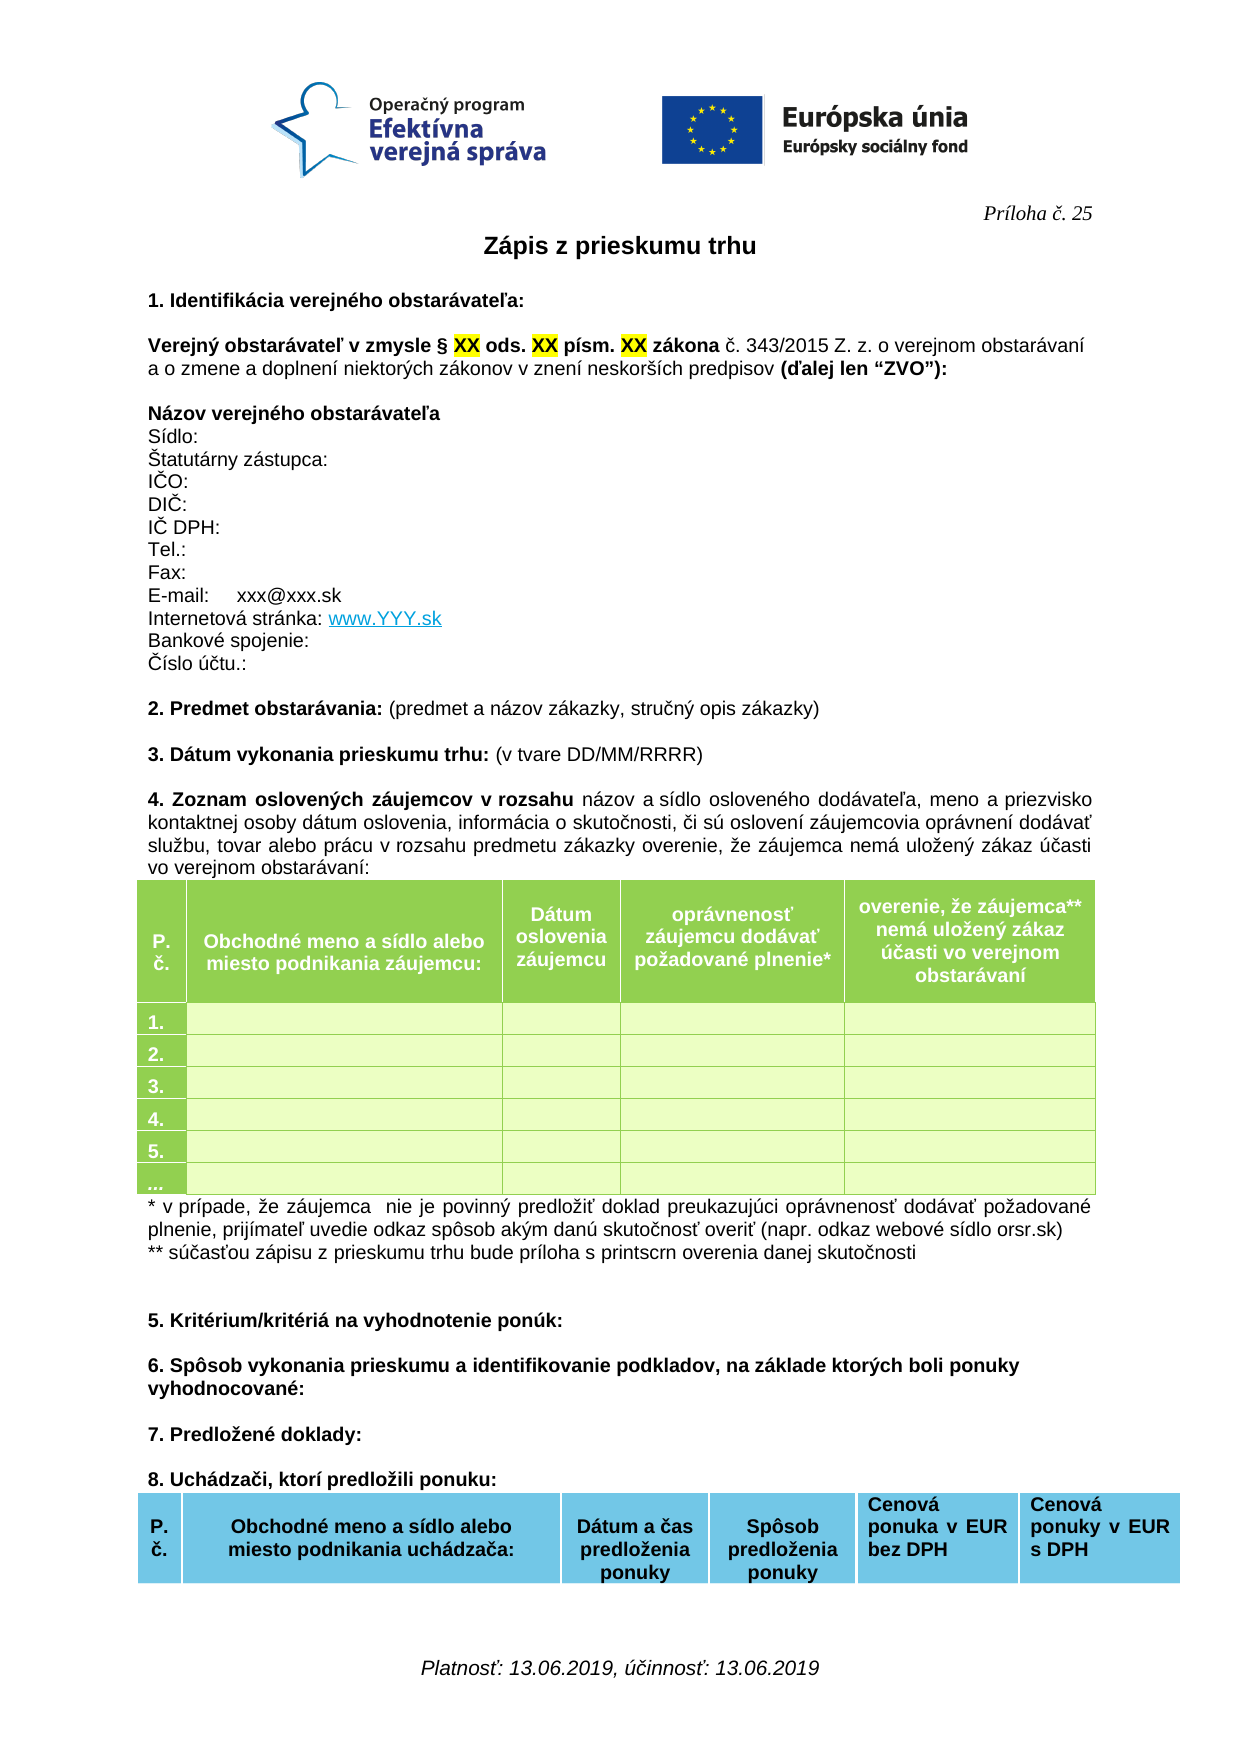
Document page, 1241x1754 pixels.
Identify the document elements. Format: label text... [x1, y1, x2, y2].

text 1. Identifikácia verejného obstarávateľa: [148, 288, 1092, 311]
text 7. Predložené doklady: [148, 1422, 1092, 1445]
text Štatutárny zástupca: [148, 447, 1092, 470]
text Zápis z prieskumu trhu [148, 231, 1092, 259]
text 2. Predmet obstarávania: (predmet a názov zákazky, stručný opis zákazky) [148, 697, 1092, 720]
text Internetová stránka: www.YYY.sk [148, 606, 1092, 629]
table_cell 2. [137, 1035, 186, 1066]
table_cell [503, 1003, 620, 1034]
text DIČ: [148, 493, 1092, 516]
table_header P. č. [138, 1493, 181, 1583]
table_cell [845, 1003, 1095, 1034]
text 6. Spôsob vykonania prieskumu a identifikovanie podkladov, na základe ktorých boli ponuky vyhodnocované: [148, 1354, 1092, 1400]
table_cell [845, 1163, 1095, 1194]
table_cell [845, 1131, 1095, 1162]
text 3. Dátum vykonania prieskumu trhu: (v tvare DD/MM/RRRR) [148, 743, 1092, 765]
text IČ DPH: [148, 516, 1092, 538]
table_cell [503, 1067, 620, 1098]
text Príloha č. 25 [148, 200, 1092, 224]
text IČO: [148, 470, 1092, 493]
table_cell [503, 1131, 620, 1162]
picture [246, 73, 994, 201]
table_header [858, 1493, 1018, 1583]
table_cell [845, 1067, 1095, 1098]
text E-mail: xxx@xxx.sk [148, 584, 1092, 606]
table_cell [187, 1003, 502, 1034]
table_cell [503, 1163, 620, 1194]
table_header Dátum oslovenia záujemcu [503, 880, 620, 1002]
table_cell [187, 1035, 502, 1066]
text ** súčasťou zápisu z prieskumu trhu bude príloha s printscrn overenia danej skutočnosti [148, 1241, 1092, 1263]
text Tel.: [148, 538, 1092, 561]
table_cell 3. [137, 1067, 186, 1098]
table_cell 4. [137, 1099, 186, 1130]
text Číslo účtu.: [148, 652, 1092, 674]
table_cell [621, 1003, 844, 1034]
text Fax: [148, 561, 1092, 584]
table_cell [187, 1067, 502, 1098]
table_cell [187, 1163, 502, 1194]
table_cell [503, 1035, 620, 1066]
table_cell [187, 1099, 502, 1130]
table_header overenie, že záujemca** nemá uložený zákaz účasti vo verejnom obstarávaní [845, 880, 1095, 1002]
text Bankové spojenie: [148, 629, 1092, 652]
table_cell [187, 1131, 502, 1162]
text * v prípade, že záujemca nie je povinný predložiť doklad preukazujúci oprávnenosť dodávať požadované plnenie, prijímateľ uvedie odkaz spôsob akým danú skutočnosť overiť (napr. odkaz webové sídlo orsr.sk) [148, 1195, 1092, 1241]
table_cell [845, 1035, 1095, 1066]
table_header P. č. [137, 880, 186, 1002]
text 5. Kritérium/kritériá na vyhodnotenie ponúk: [148, 1309, 1092, 1332]
table_cell ... [137, 1163, 186, 1194]
text 8. Uchádzači, ktorí predložili ponuku: [148, 1468, 1092, 1491]
table_cell [621, 1035, 844, 1066]
table_cell [621, 1131, 844, 1162]
text 4. Zoznam oslovených záujemcov v rozsahu názov a sídlo osloveného dodávateľa, meno a priezvisko kontaktnej osoby dátum oslovenia, informácia o skutočnosti, či sú oslovení záujemcovia oprávnení dodávať službu, tovar alebo prácu v rozsahu predmetu zákazky overenie, že záujemca nemá uložený zákaz účasti vo verejnom obstarávaní: [148, 788, 1092, 879]
table_cell 1. [137, 1003, 186, 1034]
table_header Obchodné meno a sídlo alebo miesto podnikania záujemcu: [187, 880, 502, 1002]
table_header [183, 1493, 560, 1583]
table_cell [621, 1163, 844, 1194]
text Názov verejného obstarávateľa [148, 402, 1092, 425]
table_cell [621, 1099, 844, 1130]
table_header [710, 1493, 855, 1583]
table_cell [503, 1099, 620, 1130]
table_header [1020, 1493, 1180, 1583]
table_cell [621, 1067, 844, 1098]
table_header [562, 1493, 708, 1583]
text Sídlo: [148, 425, 1092, 447]
table_cell [845, 1099, 1095, 1130]
table_cell 5. [137, 1131, 186, 1162]
text Verejný obstarávateľ v zmysle § XX ods. XX písm. XX zákona č. 343/2015 Z. z. o verejnom obstarávaní a o zmene a doplnení niektorých zákonov v znení neskorších predpisov (ďalej len “ZVO”): [148, 334, 1092, 379]
table_header oprávnenosť záujemcu dodávať požadované plnenie* [621, 880, 844, 1002]
